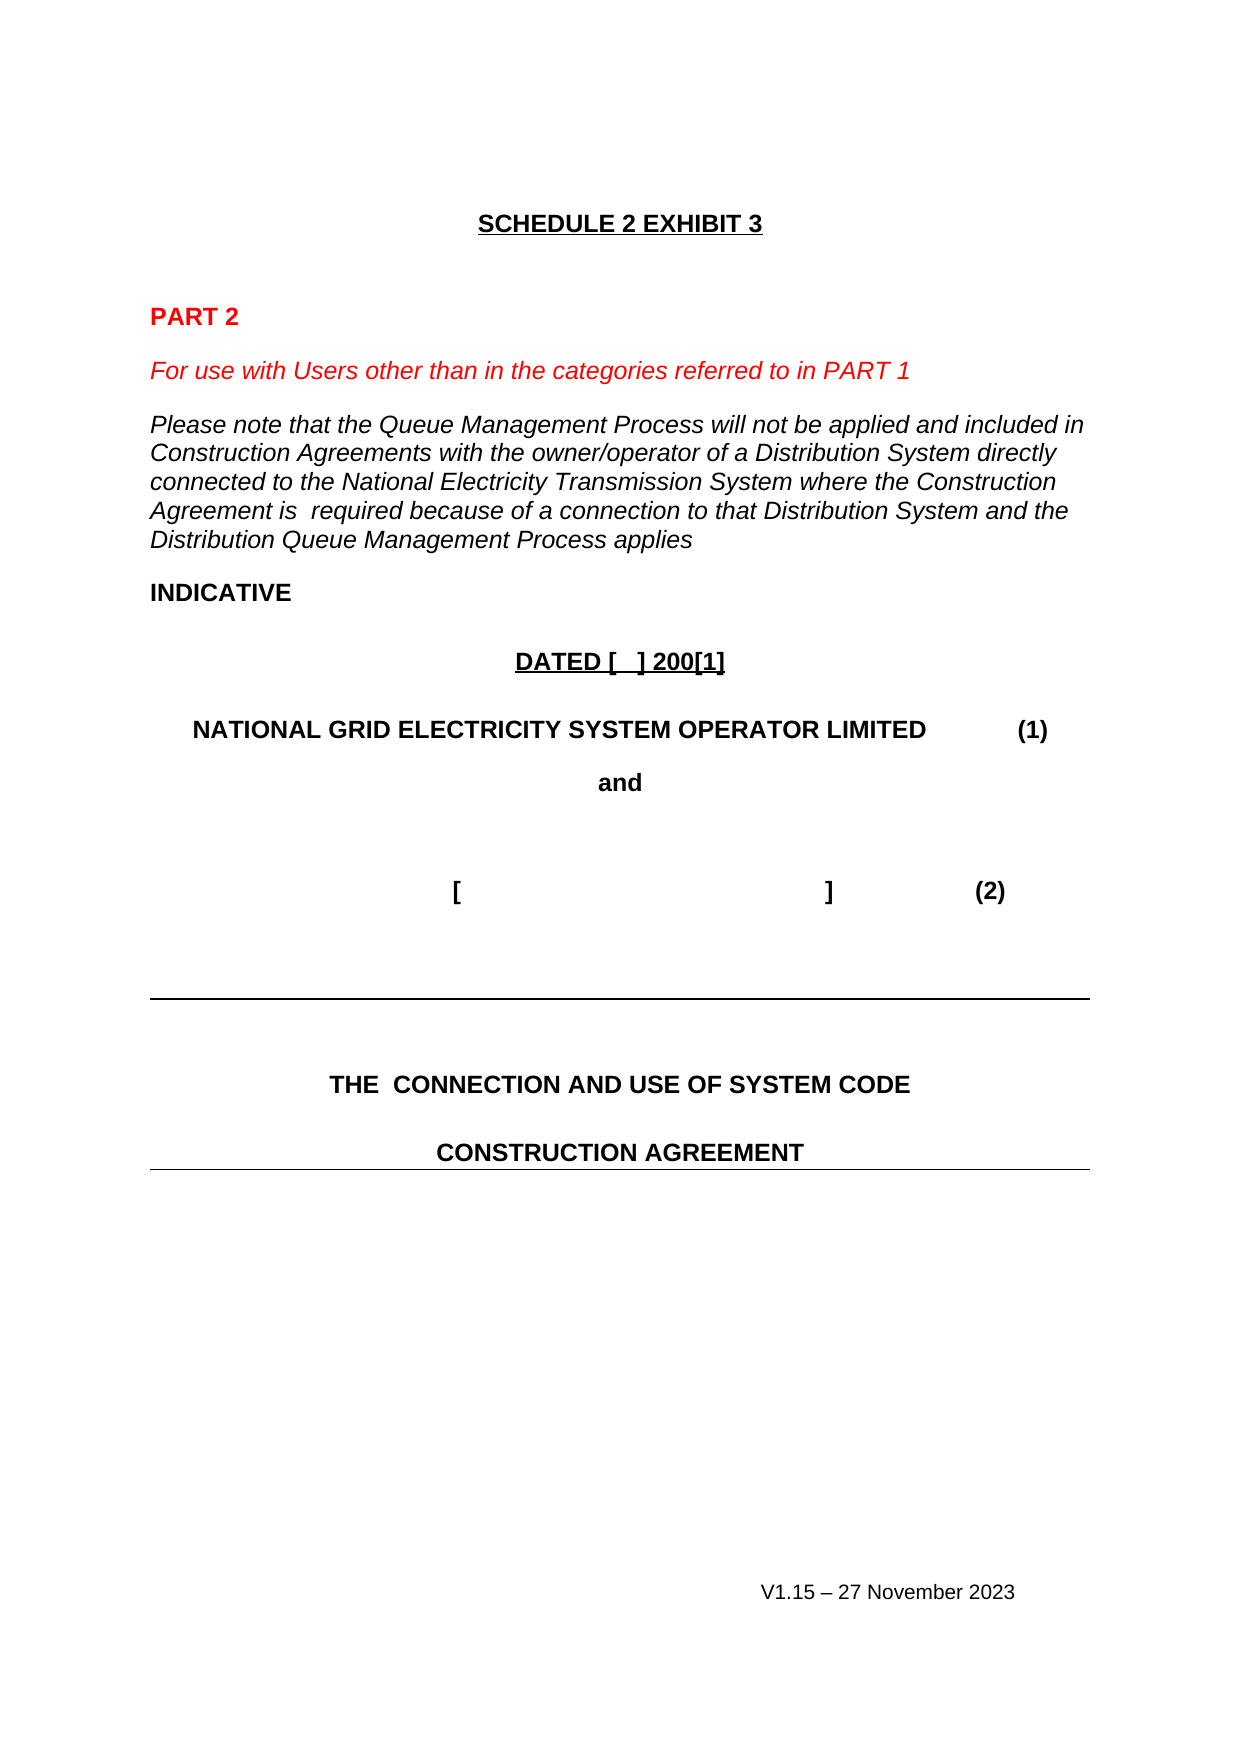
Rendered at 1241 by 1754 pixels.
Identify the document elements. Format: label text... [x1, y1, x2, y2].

text INDICATIVE [150, 578, 1090, 607]
text DATED [ ] 200[1] [150, 647, 1090, 675]
subtitle PART 2 [150, 302, 1090, 331]
subtitle Please note that the Queue Management Process will not be applied and included in Construction Agreements with the owner/operator of a Distribution System directly connected to the National Electricity Transmission System where the Construction Agreement is required because of a connection to that Distribution System and the Distribution Queue Management Process applies [150, 410, 1090, 553]
text CONSTRUCTION AGREEMENT [150, 1134, 1090, 1169]
subtitle SCHEDULE 2 EXHIBIT 3 [150, 209, 1090, 238]
text NATIONAL GRID ELECTRICITY SYSTEM OPERATOR LIMITED (1) [150, 715, 1090, 743]
text THE CONNECTION AND USE OF SYSTEM CODE [150, 1066, 1090, 1098]
text [ ] (2) [150, 876, 1090, 905]
subtitle For use with Users other than in the categories referred to in PART 1 [150, 356, 1090, 385]
text and [150, 768, 1090, 797]
